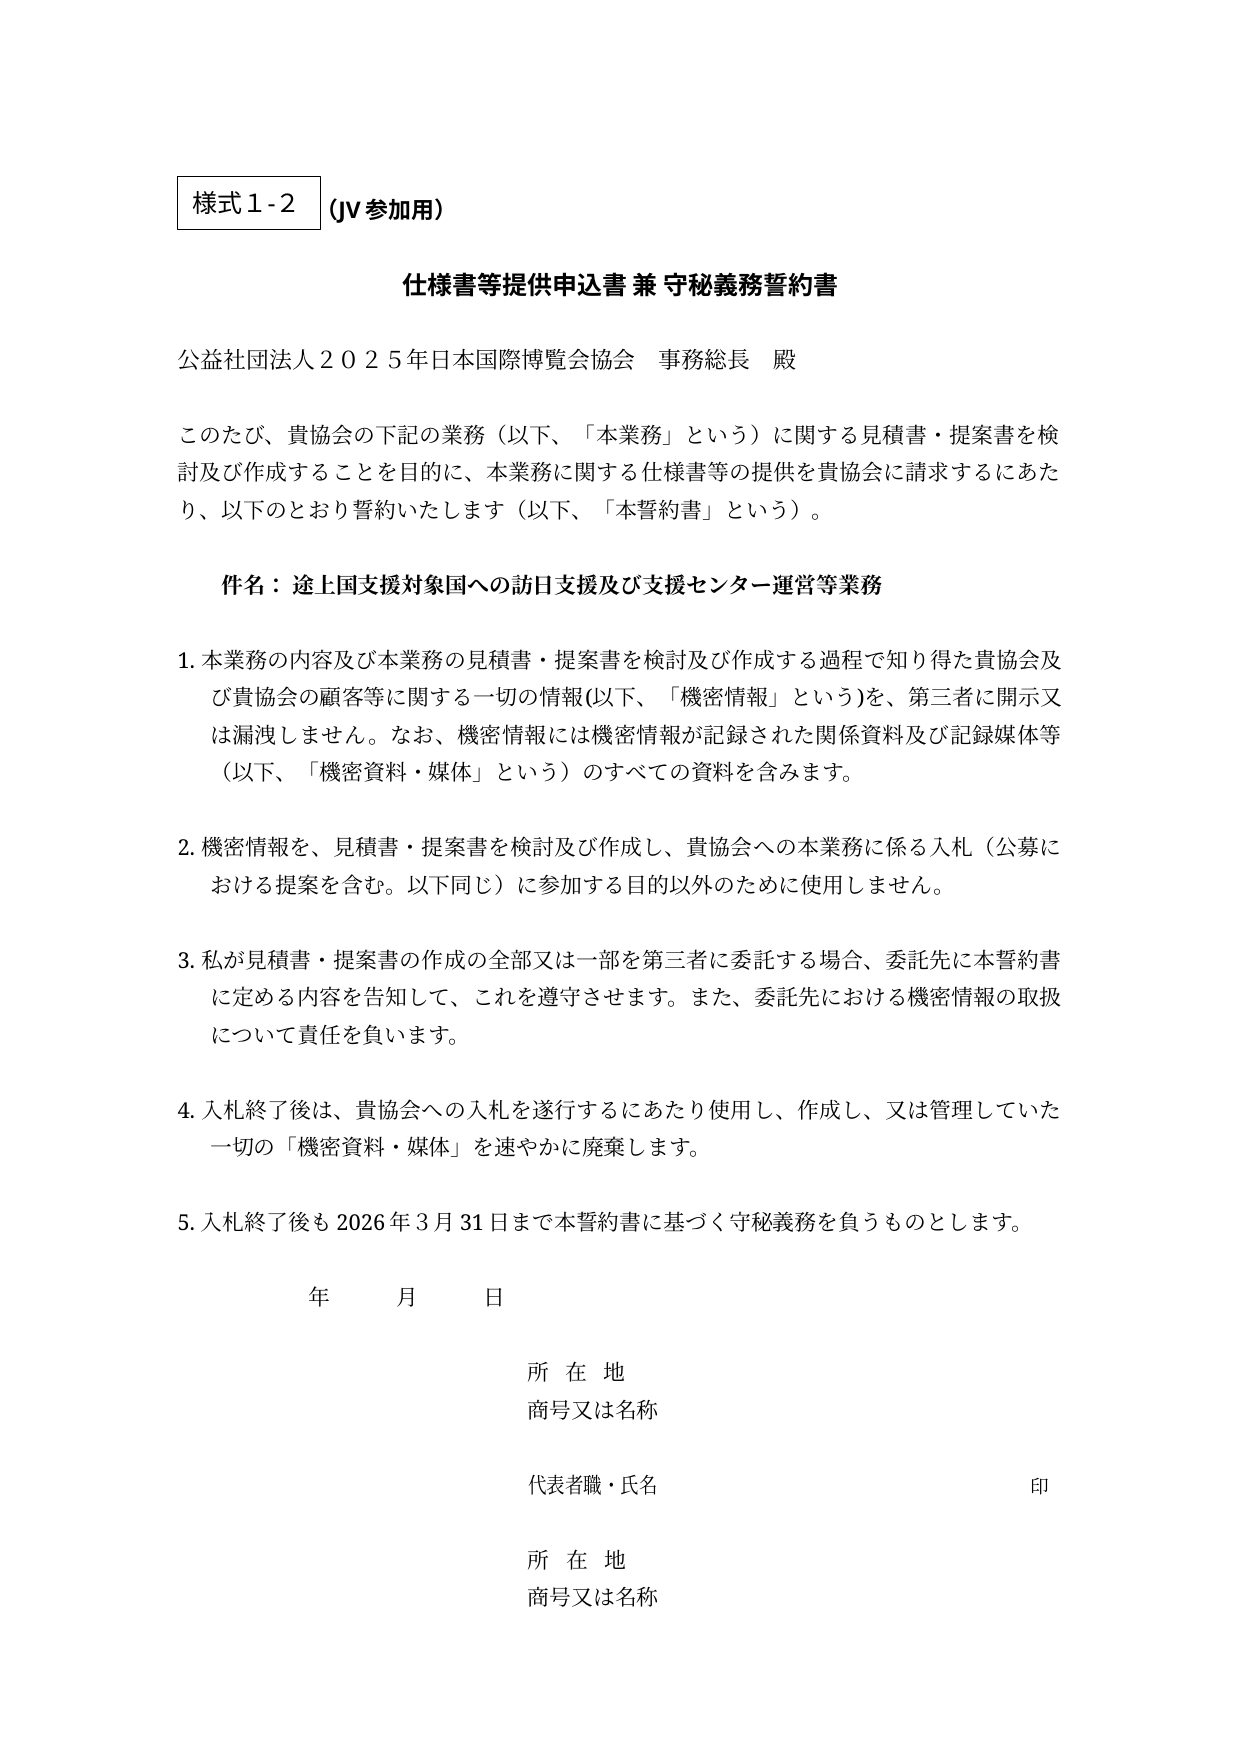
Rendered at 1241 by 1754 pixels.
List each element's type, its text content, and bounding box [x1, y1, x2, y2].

text 所在地 [177, 1352, 1063, 1390]
text 1. 本業務の内容及び本業務の見積書・提案書を検討及び作成する過程で知り得た貴協会及び貴協会の顧客等に関する一切の情報(以下、「機密情報」という)を、第三者に開示又は漏洩しません。なお、機密情報には機密情報が記録された関係資料及び記録媒体等（以下、「機密資料・媒体」という）のすべての資料を含みます。 [177, 640, 1063, 790]
text 3. 私が見積書・提案書の作成の全部又は一部を第三者に委託する場合、委託先に本誓約書に定める内容を告知して、これを遵守させます。また、委託先における機密情報の取扱について責任を負います。 [177, 940, 1063, 1052]
text 4. 入札終了後は、貴協会への入札を遂行するにあたり使用し、作成し、又は管理していた一切の「機密資料・媒体」を速やかに廃棄します。 [177, 1090, 1063, 1165]
text 年 月 日 [177, 1277, 1063, 1315]
text 代表者職・氏名 印 [177, 1465, 1063, 1502]
text 2. 機密情報を、見積書・提案書を検討及び作成し、貴協会への本業務に係る入札（公募における提案を含む。以下同じ）に参加する目的以外のために使用しません。 [177, 827, 1063, 902]
text このたび、貴協会の下記の業務（以下、「本業務」という）に関する見積書・提案書を検討及び作成することを目的に、本業務に関する仕様書等の提供を貴協会に請求するにあたり、以下のとおり誓約いたします（以下、「本誓約書」という）。 [177, 415, 1063, 527]
text 公益社団法人２０２５年日本国際博覧会協会 事務総長 殿 [177, 340, 1063, 377]
text 所在地 [177, 1540, 1063, 1577]
text 件名： 途上国支援対象国への訪日支援及び支援センター運営等業務 [221, 565, 1063, 602]
text （JV参加用） [321, 190, 1063, 227]
text 5. 入札終了後も2026年３月31日まで本誓約書に基づく守秘義務を負うものとします。 [177, 1202, 1063, 1240]
text 仕様書等提供申込書 兼 守秘義務誓約書 [177, 265, 1063, 302]
text 商号又は名称 [177, 1390, 1063, 1427]
text 商号又は名称 [177, 1577, 1063, 1615]
